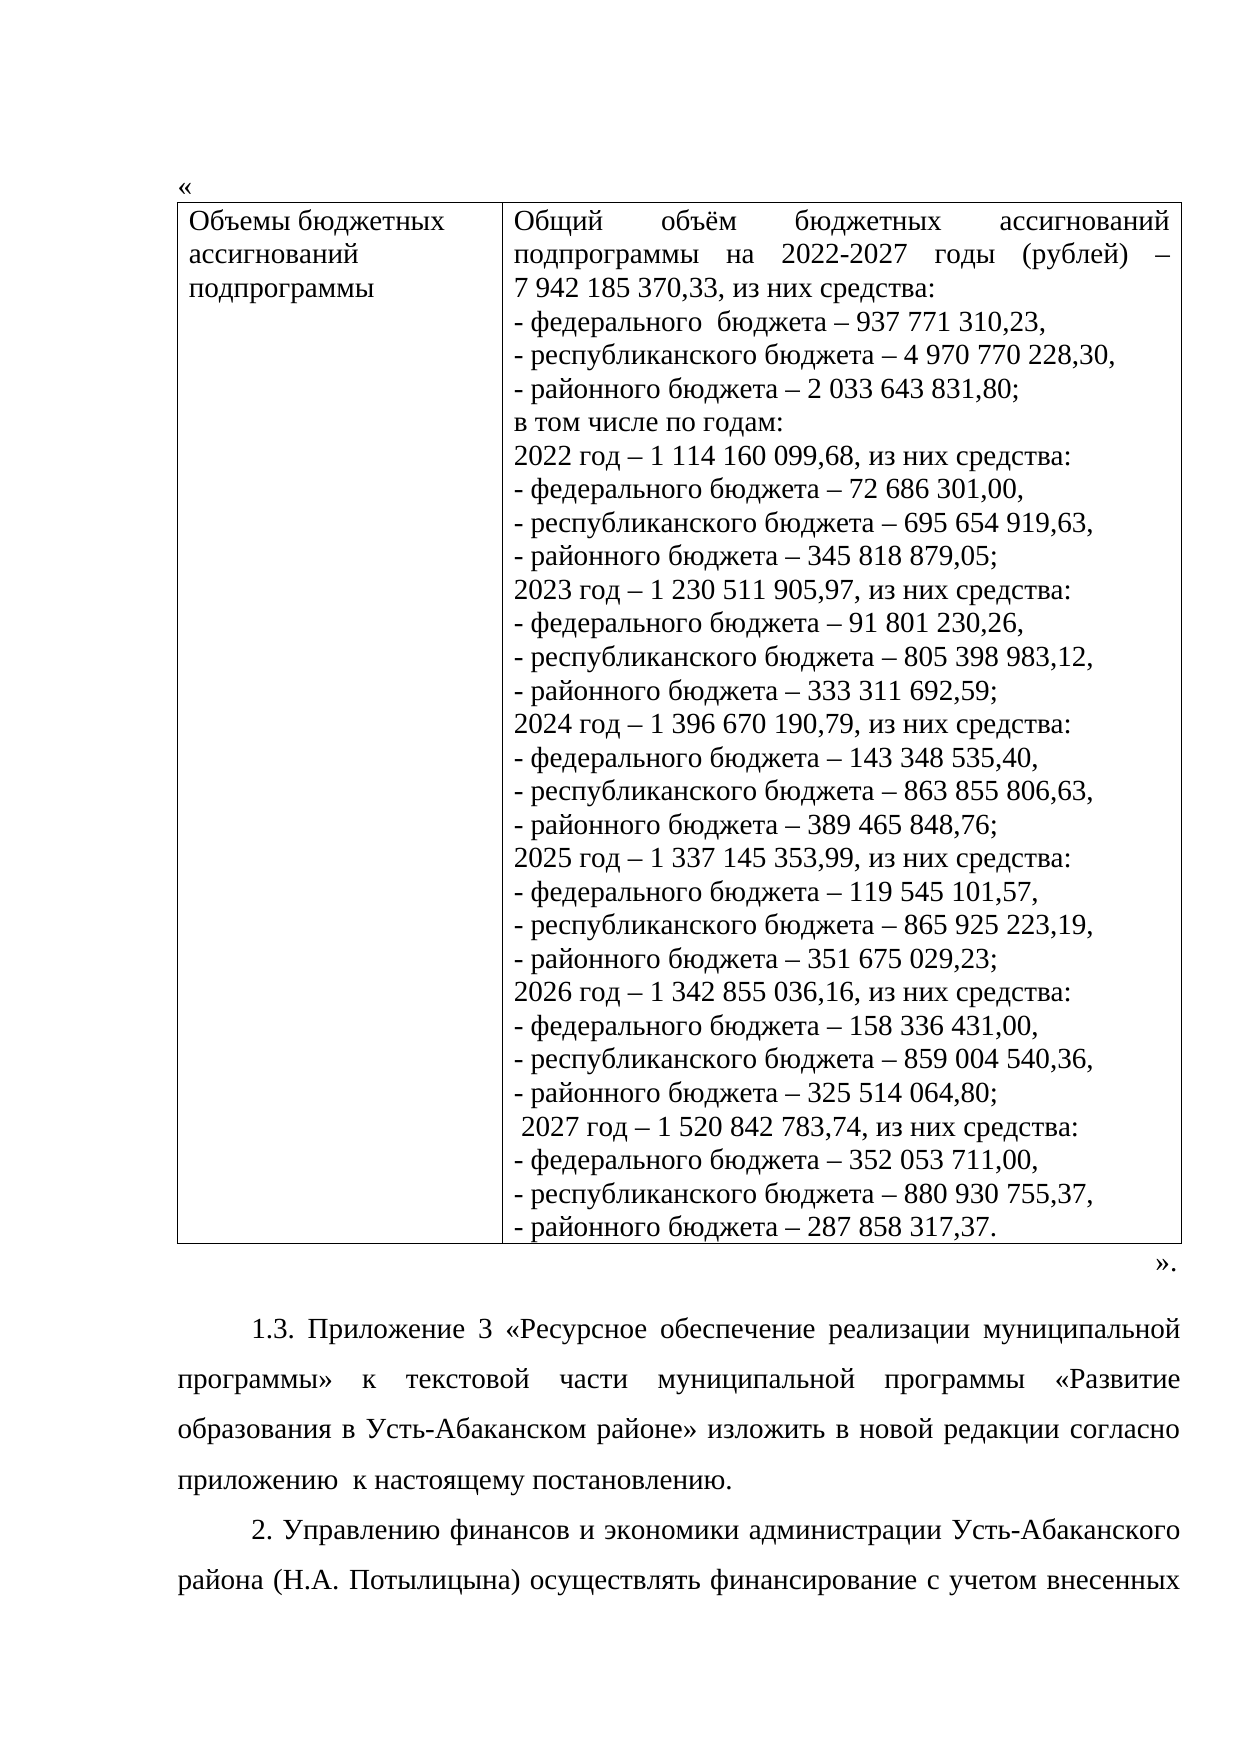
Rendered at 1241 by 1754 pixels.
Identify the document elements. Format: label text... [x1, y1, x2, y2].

text « [177, 168, 1181, 202]
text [177, 1512, 1181, 1596]
table_header Общий объём бюджетных ассигнований подпрограммы на 2022-2027 годы (рублей) – 7 942 185 370,33, из них средства: - федерального бюджета – 937 771 310,23, - республиканского бюджета – 4 970 770 228,30, - районного бюджета – 2 033 643 831,80; в том числе по годам: 2022 год – 1 114 160 099,68, из них средства: - федерального бюджета – 72 686 301,00, - республиканского бюджета – 695 654 919,63, - районного бюджета – 345 818 879,05; 2023 год – 1 230 511 905,97, из них средства: - федерального бюджета – 91 801 230,26, - республиканского бюджета – 805 398 983,12, - районного бюджета – 333 311 692,59; 2024 год – 1 396 670 190,79, из них средства: - федерального бюджета – 143 348 535,40, - республиканского бюджета – 863 855 806,63, - районного бюджета – 389 465 848,76; 2025 год – 1 337 145 353,99, из них средства: - федерального бюджета – 119 545 101,57, - республиканского бюджета – 865 925 223,19, - районного бюджета – 351 675 029,23; 2026 год – 1 342 855 036,16, из них средства: - федерального бюджета – 158 336 431,00, - республиканского бюджета – 859 004 540,36, - районного бюджета – 325 514 064,80; 2027 год – 1 520 842 783,74, из них средства: - федерального бюджета – 352 053 711,00, - республиканского бюджета – 880 930 755,37, - районного бюджета – 287 858 317,37. [503, 203, 1181, 1243]
text ». [177, 1244, 1181, 1277]
text 1.3. Приложение 3 «Ресурсное обеспечение реализации муниципальной программы» к текстовой части муниципальной программы «Развитие образования в Усть-Абаканском районе» изложить в новой редакции согласно приложению к настоящему постановлению. [177, 1311, 1181, 1495]
table_header Объемы бюджетных ассигнований подпрограммы [178, 203, 502, 1243]
